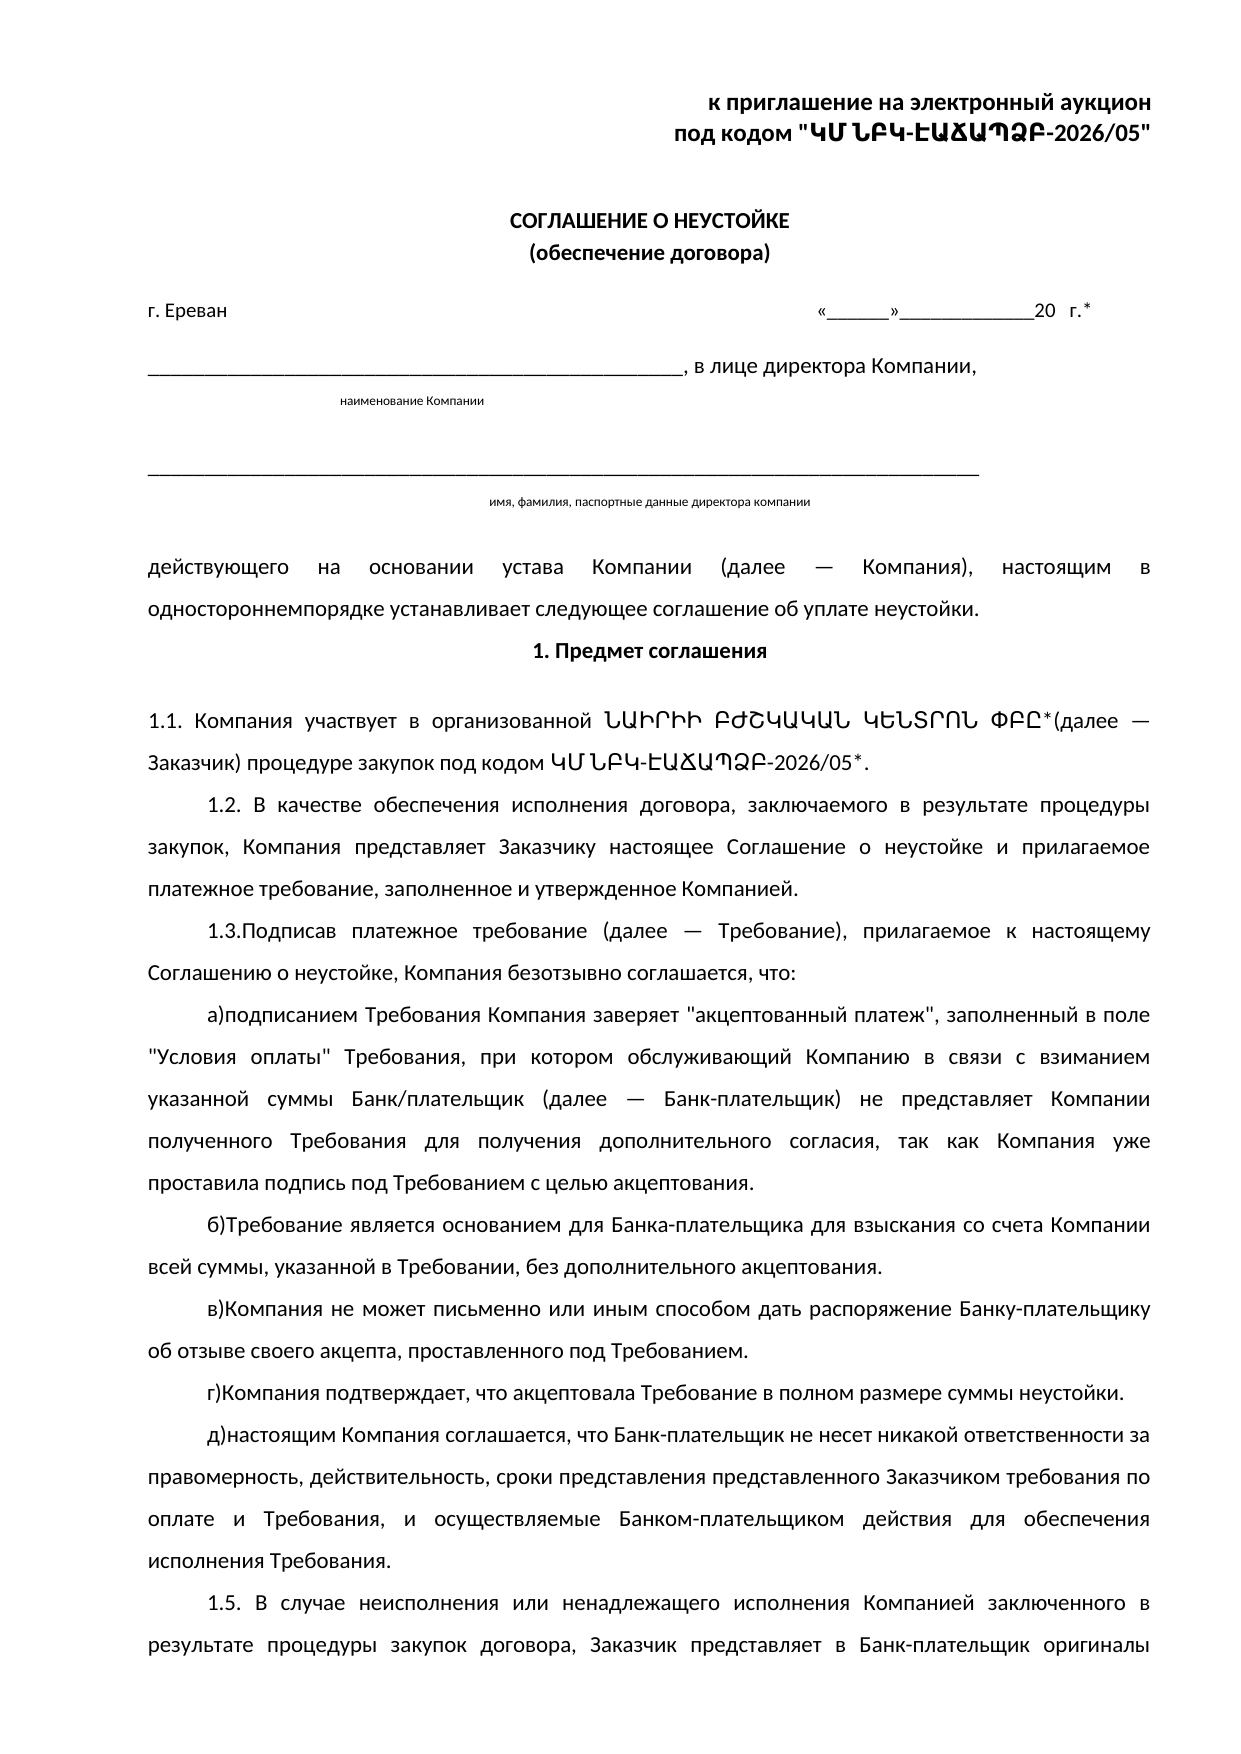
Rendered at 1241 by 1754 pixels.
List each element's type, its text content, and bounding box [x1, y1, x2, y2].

text б)Требование является основанием для Банка-плательщика для взыскания со счета Компании всей суммы, указанной в Требовании, без дополнительного акцептования. [148, 1210, 1152, 1280]
text 1.1. Компания участвует в организованной ՆԱԻՐԻԻ ԲԺՇԿԱԿԱՆ ԿԵՆՏՐՈՆ ՓԲԸ*(далее — Заказчик) процедуре закупок под кодом ԿՄ ՆԲԿ-ԷԱՃԱՊՁԲ-2026/05*. [148, 706, 1152, 776]
text имя, фамилия, паспортные данные директора компании [148, 494, 1152, 522]
text действующего на основании устава Компании (далее — Компания), настоящим в одностороннемпорядке устанавливает следующее соглашение об уплате неустойки. [148, 552, 1152, 622]
text (обеспечение договора) [148, 238, 1152, 266]
text под кодом "ԿՄ ՆԲԿ-ԷԱՃԱՊՁԲ-2026/05" [148, 117, 1152, 147]
text СОГЛАШЕНИЕ О НЕУСТОЙКЕ [148, 206, 1152, 234]
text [148, 1588, 1152, 1658]
text д)настоящим Компания соглашается, что Банк-плательщик не несет никакой ответственности за правомерность, действительность, сроки представления представленного Заказчиком требования по оплате и Требования, и осуществляемые Банком-плательщиком действия для обеспечения исполнения Требования. [148, 1420, 1152, 1574]
table_header «______»_____________20 г.* [635, 297, 1104, 351]
text 1. Предмет соглашения [148, 636, 1152, 664]
text наименование Компании [340, 393, 1152, 421]
text 1.3.Подписав платежное требование (далее — Требование), прилагаемое к настоящему Соглашению о неустойке, Компания безотзывно соглашается, что: [148, 916, 1152, 986]
table_header г. Ереван [136, 297, 635, 351]
text 1.2. В качестве обеспечения исполнения договора, заключаемого в результате процедуры закупок, Компания представляет Заказчику настоящее Соглашение о неустойке и прилагаемое платежное требование, заполненное и утвержденное Компанией. [148, 790, 1152, 902]
text _______________________________________________, в лице директора Компании, [148, 351, 1152, 379]
text а)подписанием Требования Компания заверяет "акцептованный платеж", заполненный в поле "Условия оплаты" Требования, при котором обслуживающий Компанию в связи с взиманием указанной суммы Банк/плательщик (далее — Банк-плательщик) не представляет Компании полученного Требования для получения дополнительного согласия, так как Компания уже проставила подпись под Требованием с целью акцептования. [148, 1000, 1152, 1196]
text к приглашение на электронный аукцион [177, 86, 1152, 117]
text г)Компания подтверждает, что акцептовала Требование в полном размере суммы неустойки. [148, 1378, 1152, 1406]
text в)Компания не может письменно или иным способом дать распоряжение Банку-плательщику об отзыве своего акцепта, проставленного под Требованием. [148, 1294, 1152, 1364]
text _________________________________________________________________________ [148, 452, 1152, 480]
